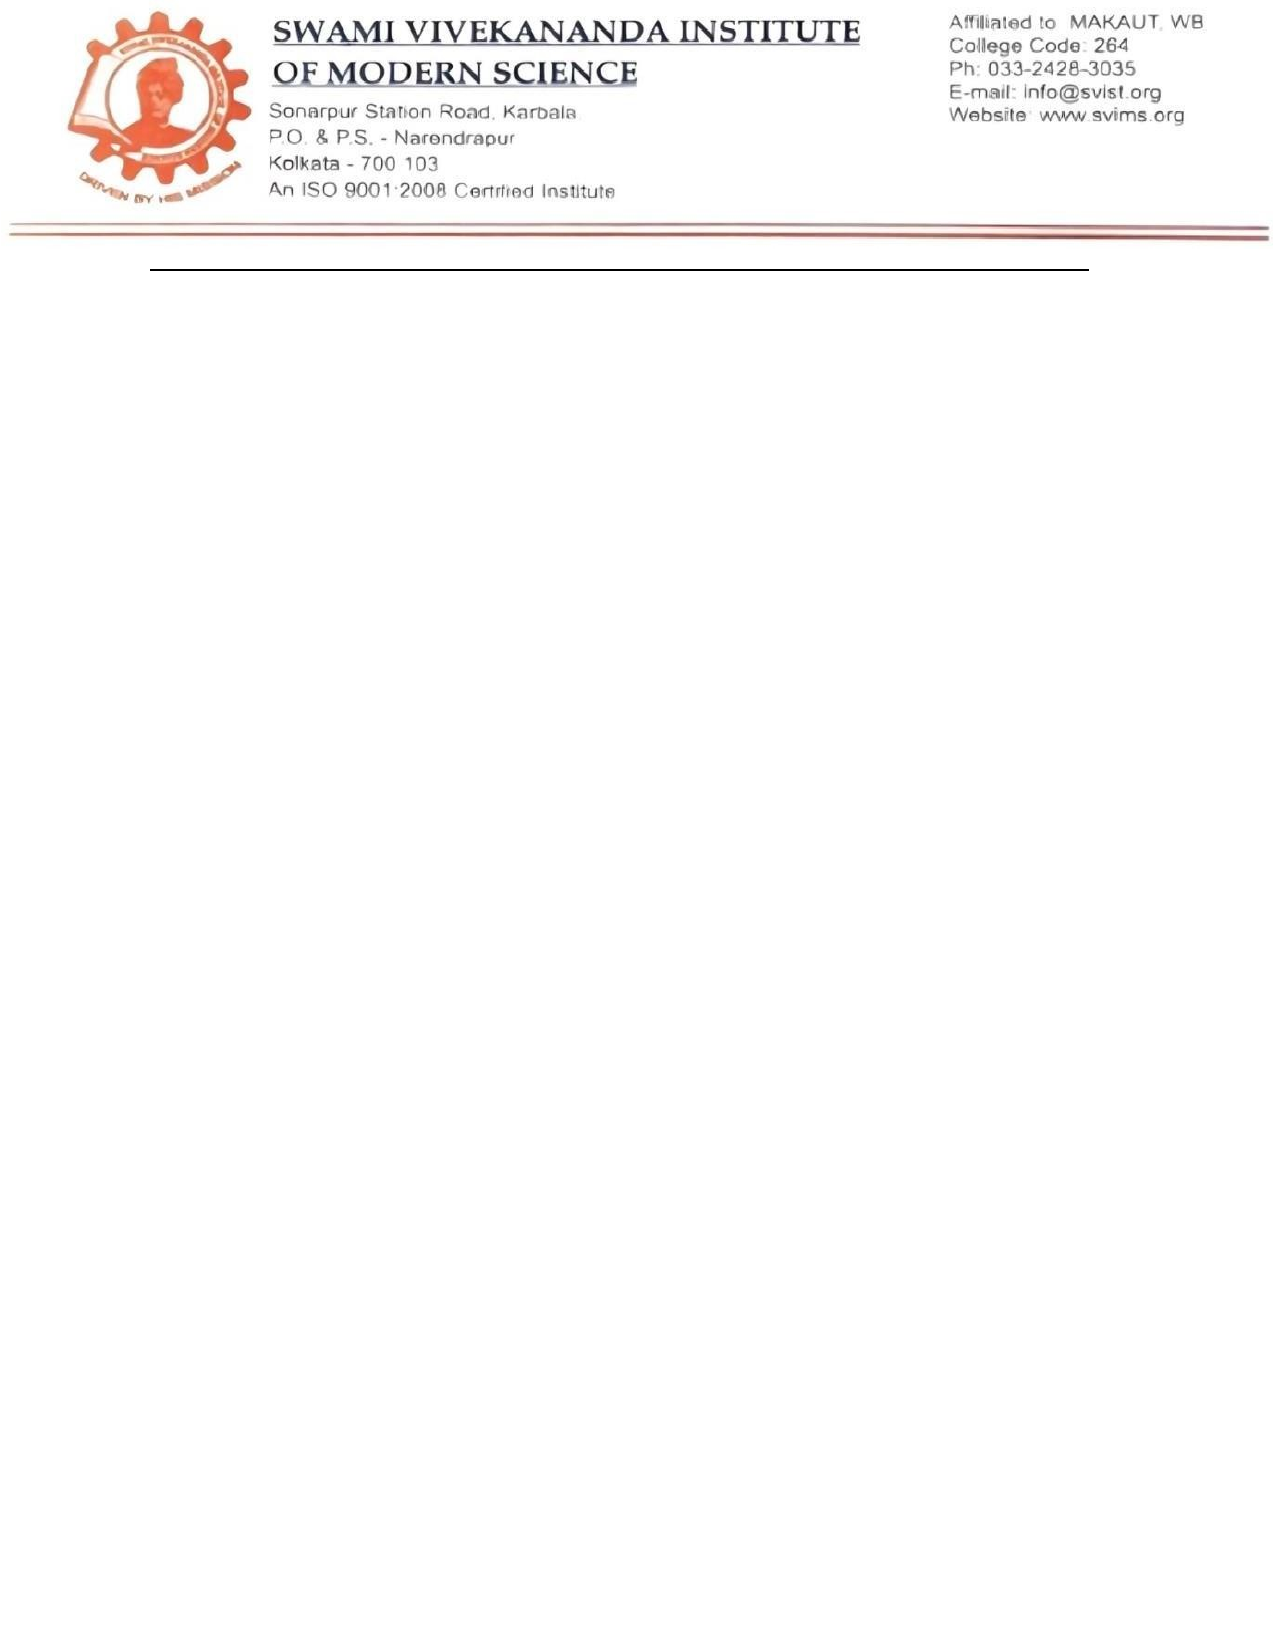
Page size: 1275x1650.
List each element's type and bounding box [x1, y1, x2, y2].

picture [1, 0, 1273, 249]
